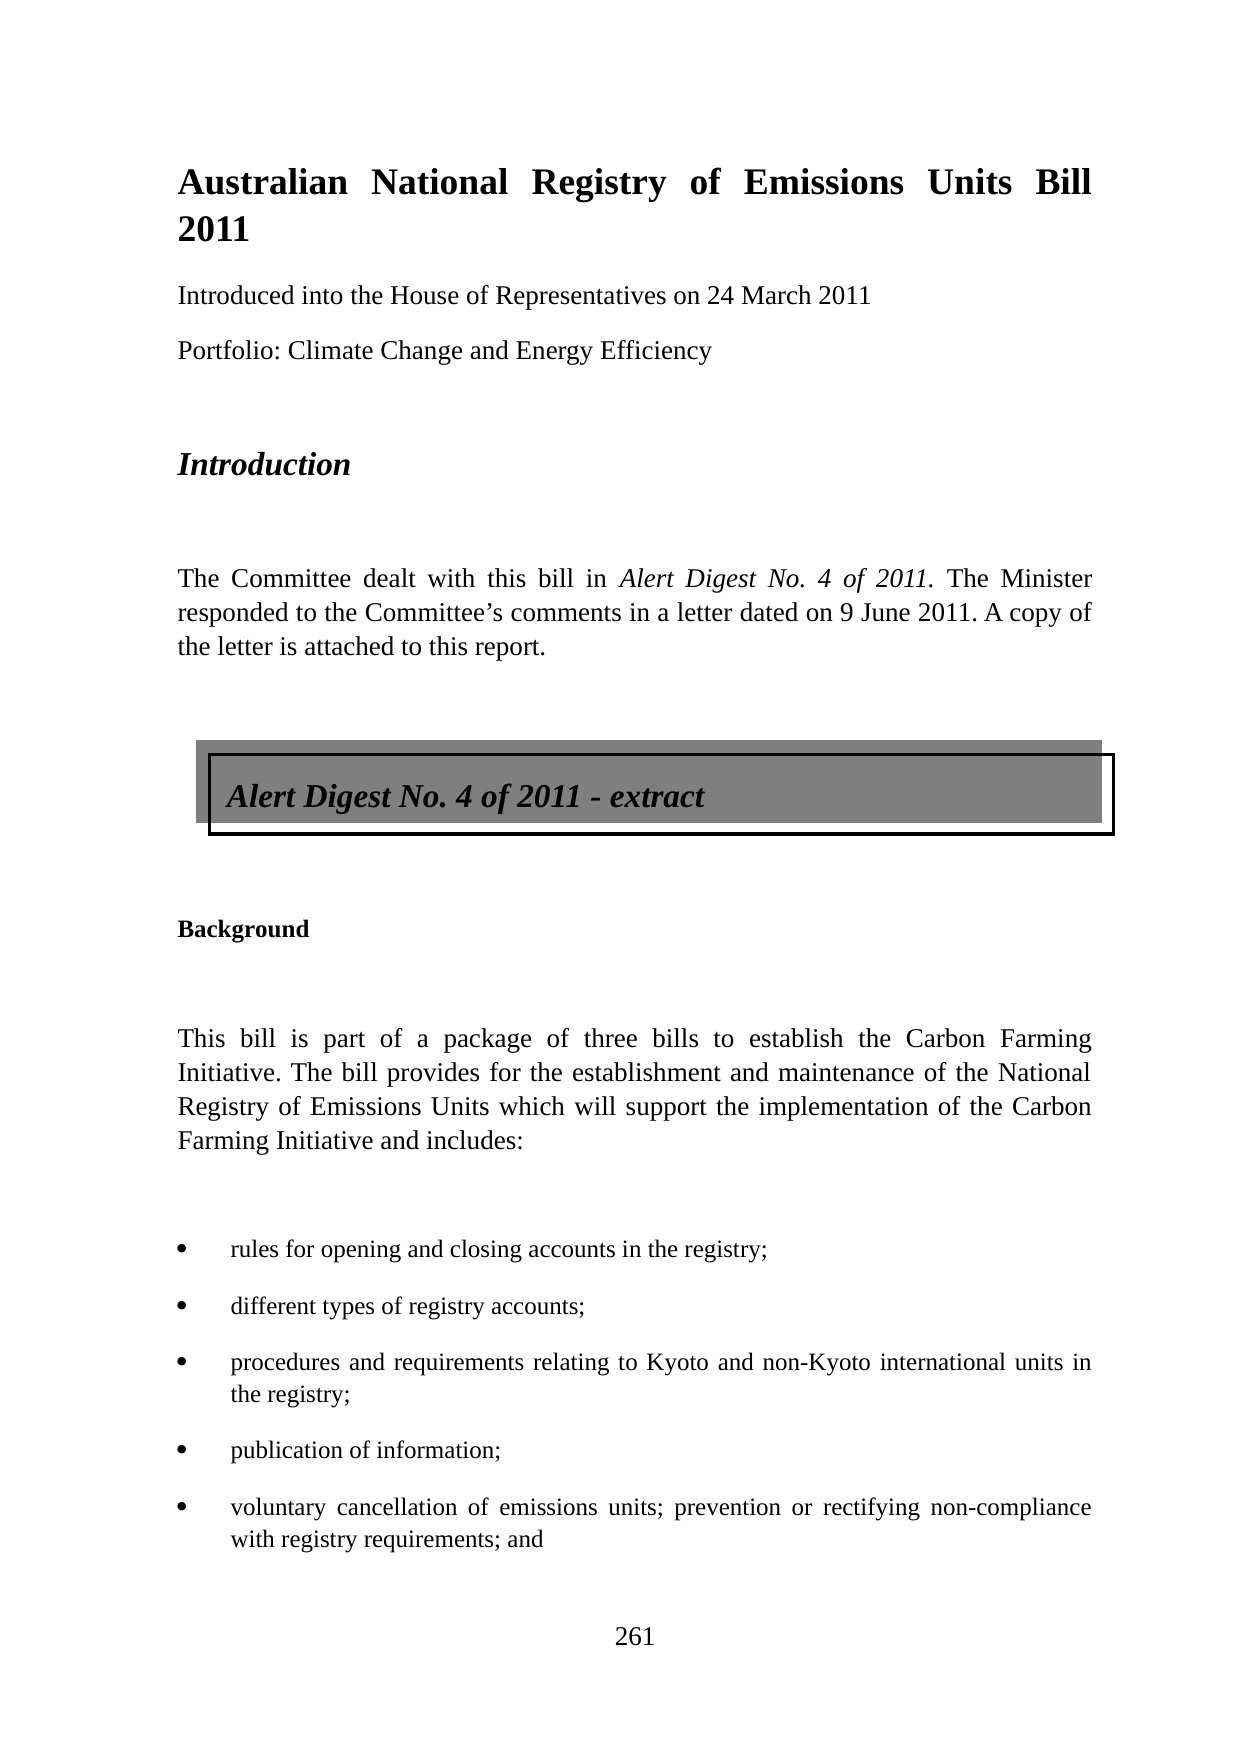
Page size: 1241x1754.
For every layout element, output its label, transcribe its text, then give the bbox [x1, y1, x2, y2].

text Background [177, 914, 1092, 943]
text Portfolio: Climate Change and Energy Efficiency [177, 334, 1092, 365]
text This bill is part of a package of three bills to establish the Carbon Farming Initiative. The bill provides for the establishment and maintenance of the National Registry of Emissions Units which will support the implementation of the Carbon Farming Initiative and includes: [177, 1022, 1092, 1155]
text Introduced into the House of Representatives on 24 March 2011 [177, 279, 1092, 310]
subtitle Australian National Registry of Emissions Units Bill 2011 [177, 159, 1092, 250]
list publication of information; [177, 1436, 1092, 1464]
list rules for opening and closing accounts in the registry; [177, 1234, 1092, 1263]
text Introduction [177, 444, 1092, 482]
list voluntary cancellation of emissions units; prevention or rectifying non-compliance with registry requirements; and [177, 1492, 1092, 1552]
list procedures and requirements relating to Kyoto and non-Kyoto international units in the registry; [177, 1347, 1092, 1408]
text The Committee dealt with this bill in Alert Digest No. 4 of 2011. The Minister responded to the Committee’s comments in a letter dated on 9 June 2011. A copy of the letter is attached to this report. [177, 562, 1092, 661]
list different types of registry accounts; [177, 1291, 1092, 1319]
